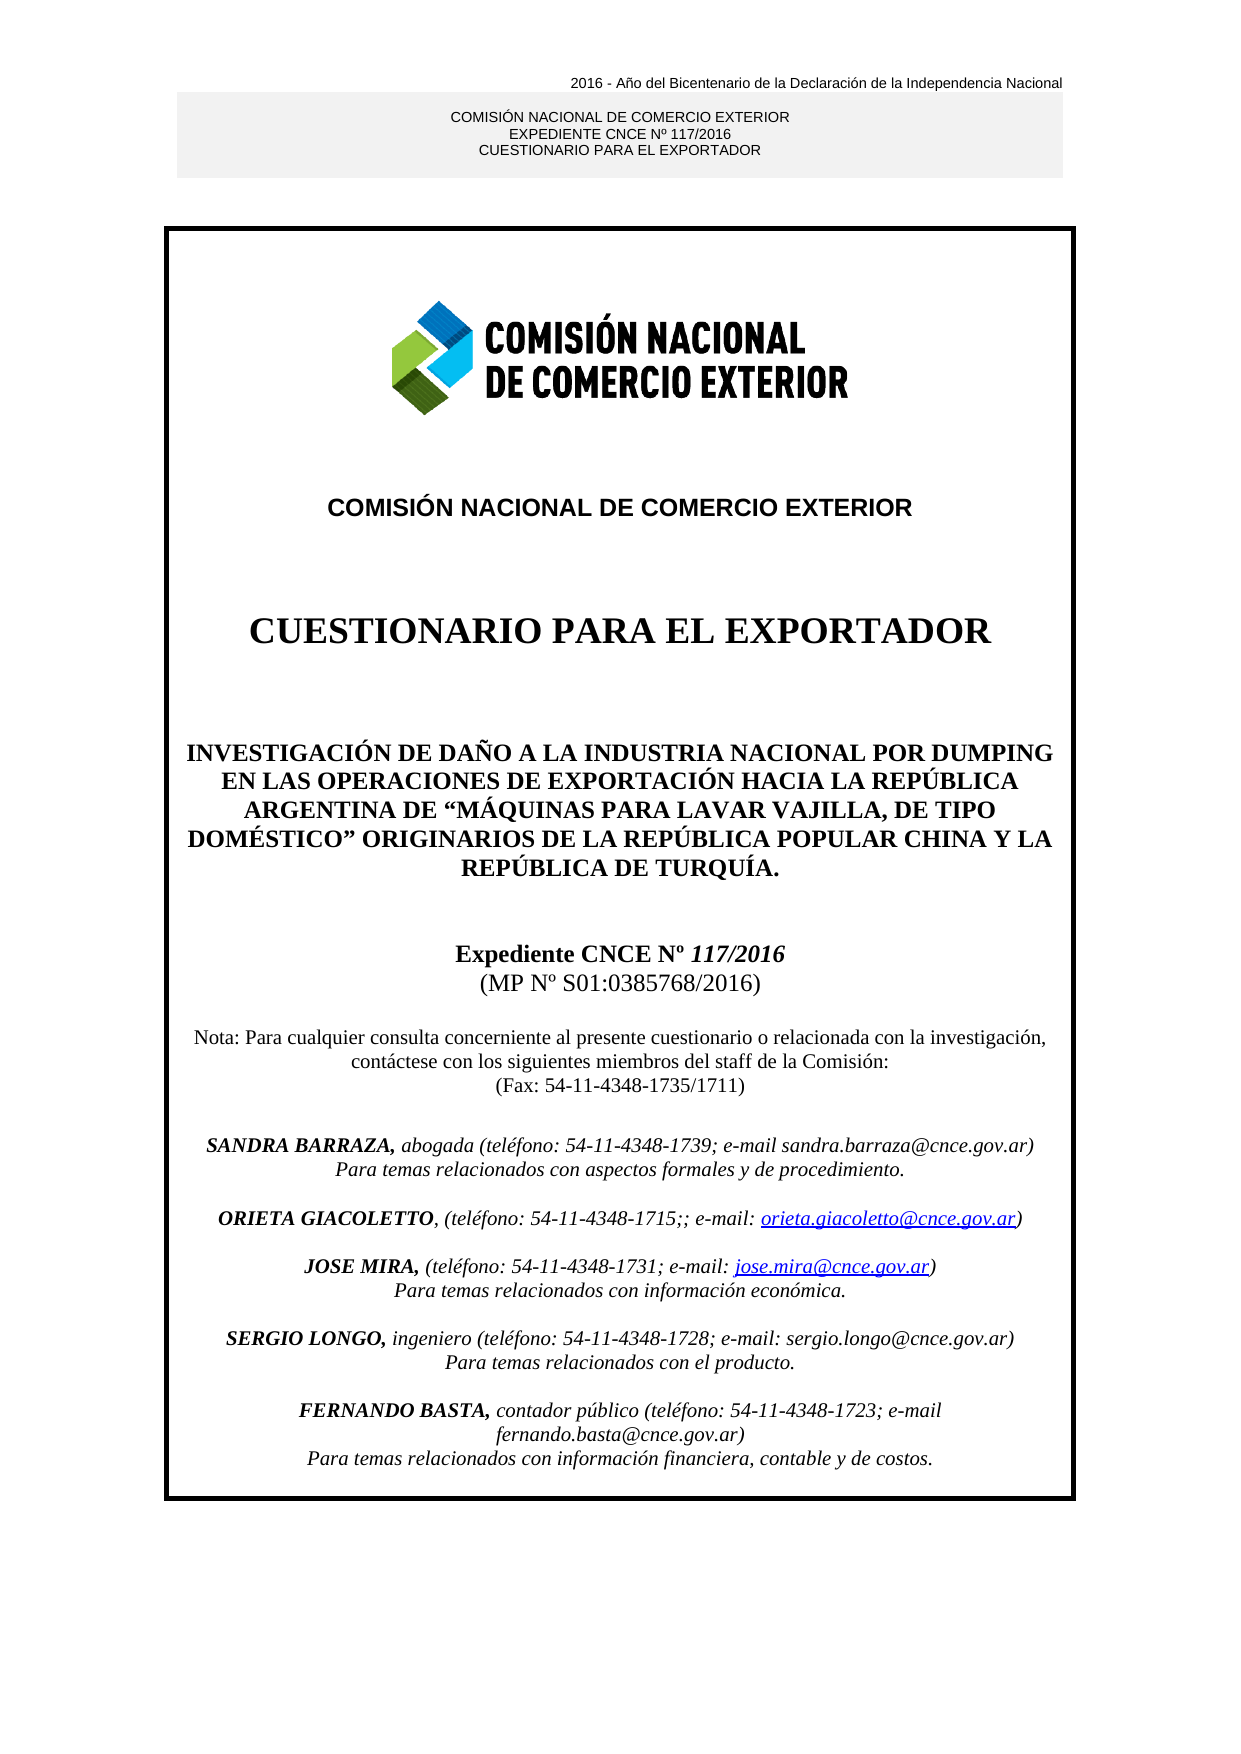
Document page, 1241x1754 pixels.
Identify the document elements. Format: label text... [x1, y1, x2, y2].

text Expediente CNCE Nº 117/2016 [177, 939, 1063, 968]
text Para temas relacionados con el producto. [177, 1350, 1063, 1374]
text Para temas relacionados con información financiera, contable y de costos. [177, 1446, 1063, 1470]
text FERNANDO BASTA, contador público (teléfono: 54-11-4348-1723; e-mail fernando.basta@cnce.gov.ar) [177, 1398, 1063, 1446]
text CUESTIONARIO PARA EL EXPORTADOR [177, 608, 1063, 651]
picture [328, 256, 912, 465]
text SERGIO LONGO, ingeniero (teléfono: 54-11-4348-1728; e-mail: sergio.longo@cnce.gov.ar) [177, 1326, 1063, 1350]
text SANDRA BARRAZA, abogada (teléfono: 54-11-4348-1739; e-mail sandra.barraza@cnce.gov.ar) [169, 1127, 1071, 1157]
text ORIETA GIACOLETTO, (teléfono: 54-11-4348-1715;; e-mail: orieta.giacoletto@cnce.gov.ar) [177, 1206, 1063, 1229]
text Nota: Para cualquier consulta concerniente al presente cuestionario o relacionada con la investigación, contáctese con los siguientes miembros del staff de : [177, 1025, 1063, 1073]
text (Fax: 54-11-4348-1735/1711) [177, 1073, 1063, 1097]
text COMISIÓN NACIONAL DE COMERCIO EXTERIOR [177, 493, 1063, 522]
text Para temas relacionados con información económica. [177, 1278, 1063, 1302]
text INVESTIGACIÓN DE DAÑO A POR DUMPING EN LAS OPERACIONES DE EXPORTACIÓN HACIA DE “MÁQUINAS PARA LAVAR VAJILLA, DE TIPO DOMÉSTICO” ORIGINARIOS DE CHINA Y TURQUÍA. [177, 738, 1063, 881]
text Para temas relacionados con aspectos formales y de procedimiento. [177, 1157, 1063, 1181]
text (MP Nº S01:0385768/2016) [177, 968, 1063, 996]
text JOSE MIRA, (teléfono: 54-11-4348-1731; e-mail: jose.mira@cnce.gov.ar) [177, 1254, 1063, 1278]
